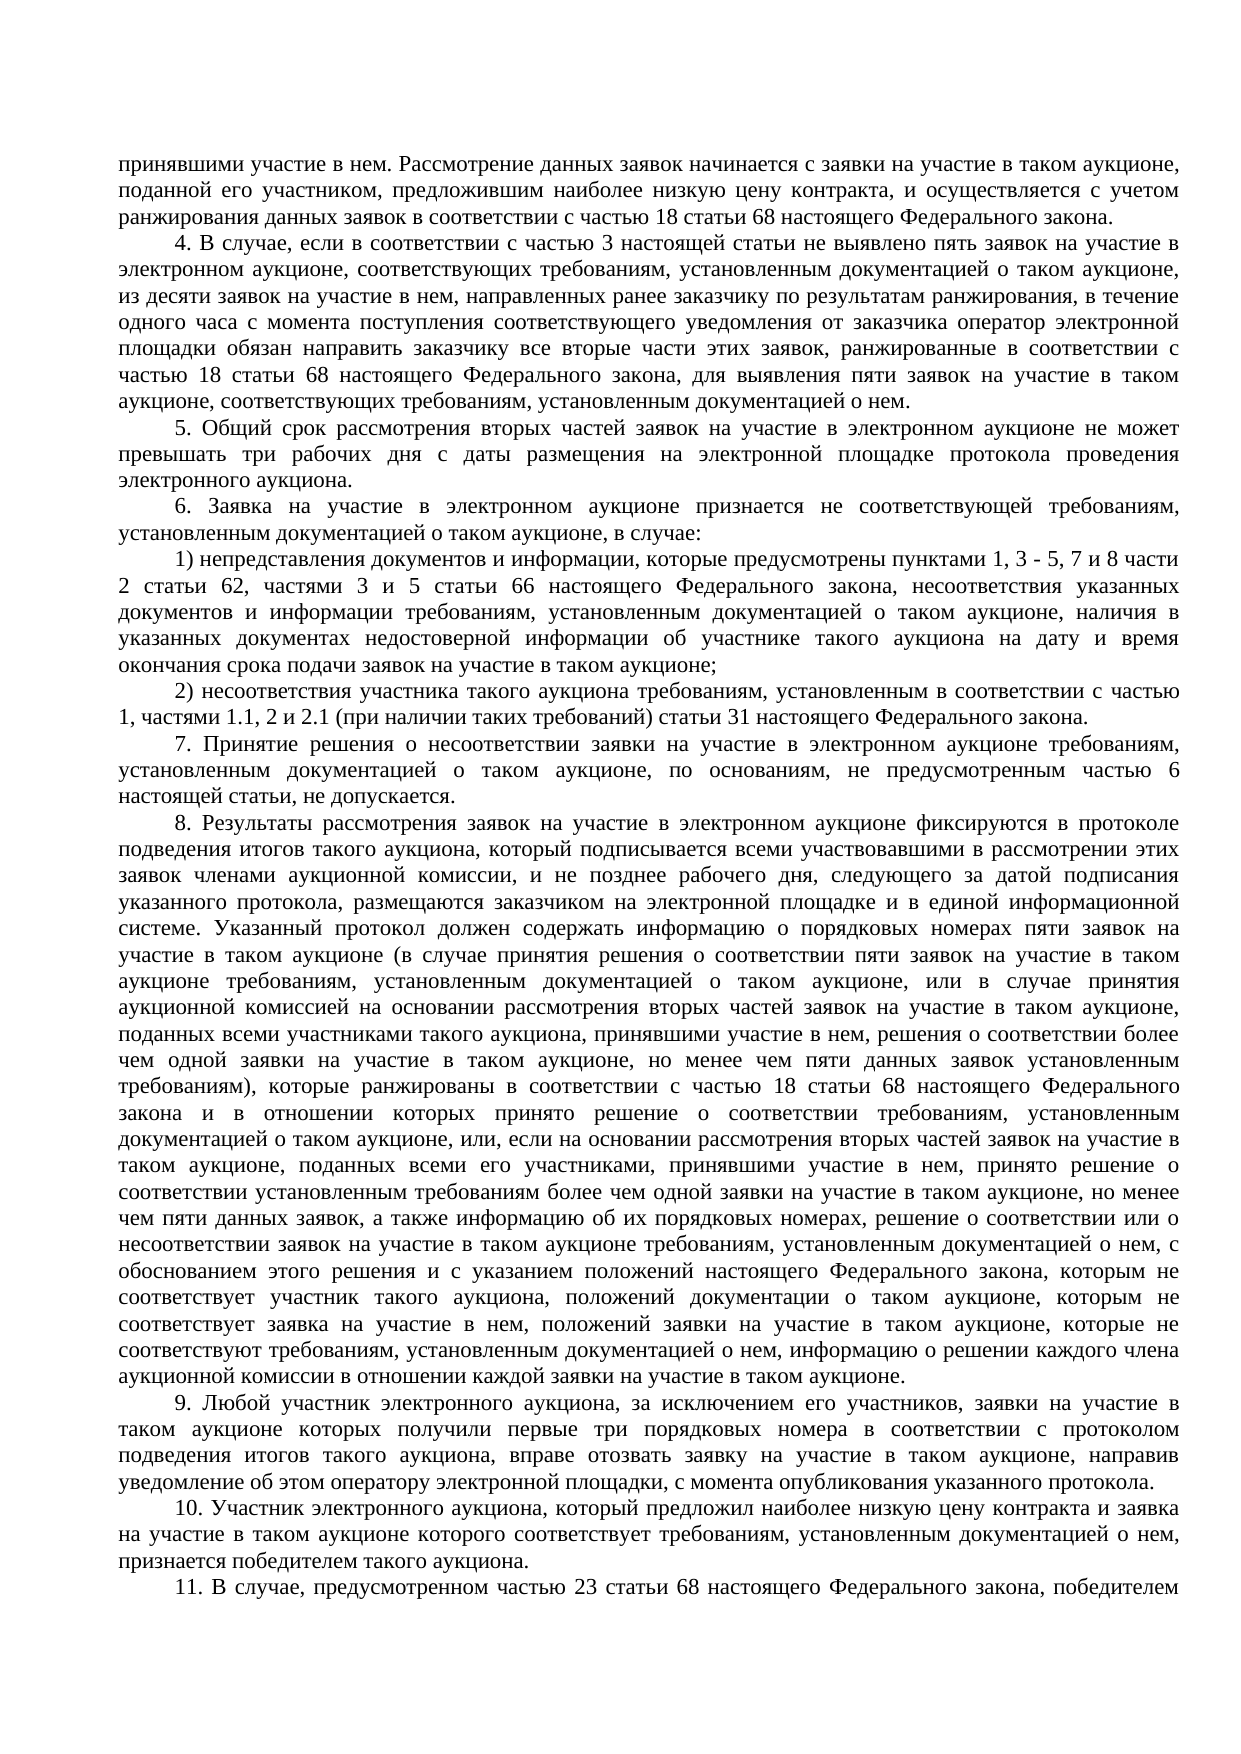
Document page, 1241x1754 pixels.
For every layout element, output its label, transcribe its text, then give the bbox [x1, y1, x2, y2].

text 2) несоответствия участника такого аукциона требованиям, установленным в соответствии с частью 1, частями 1.1, 2 и 2.1 (при наличии таких требований) статьи 31 настоящего Федерального закона. [118, 677, 1181, 730]
text 5. Общий срок рассмотрения вторых частей заявок на участие в электронном аукционе не может превышать три рабочих дня с даты размещения на электронной площадке протокола проведения электронного аукциона. [118, 413, 1181, 493]
text 8. Результаты рассмотрения заявок на участие в электронном аукционе фиксируются в протоколе подведения итогов такого аукциона, который подписывается всеми участвовавшими в рассмотрении этих заявок членами аукционной комиссии, и не позднее рабочего дня, следующего за датой подписания указанного протокола, размещаются заказчиком на электронной площадке и в единой информационной системе. Указанный протокол должен содержать информацию о порядковых номерах пяти заявок на участие в таком аукционе (в случае принятия решения о соответствии пяти заявок на участие в таком аукционе требованиям, установленным документацией о таком аукционе, или в случае принятия аукционной комиссией на основании рассмотрения вторых частей заявок на участие в таком аукционе, поданных всеми участниками такого аукциона, принявшими участие в нем, решения о соответствии более чем одной заявки на участие в таком аукционе, но менее чем пяти данных заявок установленным требованиям), которые ранжированы в соответствии с частью 18 статьи 68 настоящего Федерального закона и в отношении которых принято решение о соответствии требованиям, установленным документацией о таком аукционе, или, если на основании рассмотрения вторых частей заявок на участие в таком аукционе, поданных всеми его участниками, принявшими участие в нем, принято решение о соответствии установленным требованиям более чем одной заявки на участие в таком аукционе, но менее чем пяти данных заявок, а также информацию об их порядковых номерах, решение о соответствии или о несоответствии заявок на участие в таком аукционе требованиям, установленным документацией о нем, с обоснованием этого решения и с указанием положений настоящего Федерального закона, которым не соответствует участник такого аукциона, положений документации о таком аукционе, которым не соответствует заявка на участие в нем, положений заявки на участие в таком аукционе, которые не соответствуют требованиям, установленным документацией о нем, информацию о решении каждого члена аукционной комиссии в отношении каждой заявки на участие в таком аукционе. [118, 809, 1181, 1389]
text 1) непредставления документов и информации, которые предусмотрены пунктами 1, 3 - 5, 7 и 8 части 2 статьи 62, частями 3 и 5 статьи 66 настоящего Федерального закона, несоответствия указанных документов и информации требованиям, установленным документацией о таком аукционе, наличия в указанных документах недостоверной информации об участнике такого аукциона на дату и время окончания срока подачи заявок на участие в таком аукционе; [118, 545, 1181, 677]
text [118, 150, 1181, 229]
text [118, 1573, 1181, 1599]
text 7. Принятие решения о несоответствии заявки на участие в электронном аукционе требованиям, установленным документацией о таком аукционе, по основаниям, не предусмотренным частью 6 настоящей статьи, не допускается. [118, 730, 1181, 809]
text 10. Участник электронного аукциона, который предложил наиболее низкую цену контракта и заявка на участие в таком аукционе которого соответствует требованиям, установленным документацией о нем, признается победителем такого аукциона. [118, 1494, 1181, 1573]
text 4. В случае, если в соответствии с частью 3 настоящей статьи не выявлено пять заявок на участие в электронном аукционе, соответствующих требованиям, установленным документацией о таком аукционе, из десяти заявок на участие в нем, направленных ранее заказчику по результатам ранжирования, в течение одного часа с момента поступления соответствующего уведомления от заказчика оператор электронной площадки обязан направить заказчику все вторые части этих заявок, ранжированные в соответствии с частью 18 статьи 68 настоящего Федерального закона, для выявления пяти заявок на участие в таком аукционе, соответствующих требованиям, установленным документацией о нем. [118, 229, 1181, 413]
text 6. Заявка на участие в электронном аукционе признается не соответствующей требованиям, установленным документацией о таком аукционе, в случае: [118, 493, 1181, 545]
text 9. Любой участник электронного аукциона, за исключением его участников, заявки на участие в таком аукционе которых получили первые три порядковых номера в соответствии с протоколом подведения итогов такого аукциона, вправе отозвать заявку на участие в таком аукционе, направив уведомление об этом оператору электронной площадки, с момента опубликования указанного протокола. [118, 1389, 1181, 1494]
